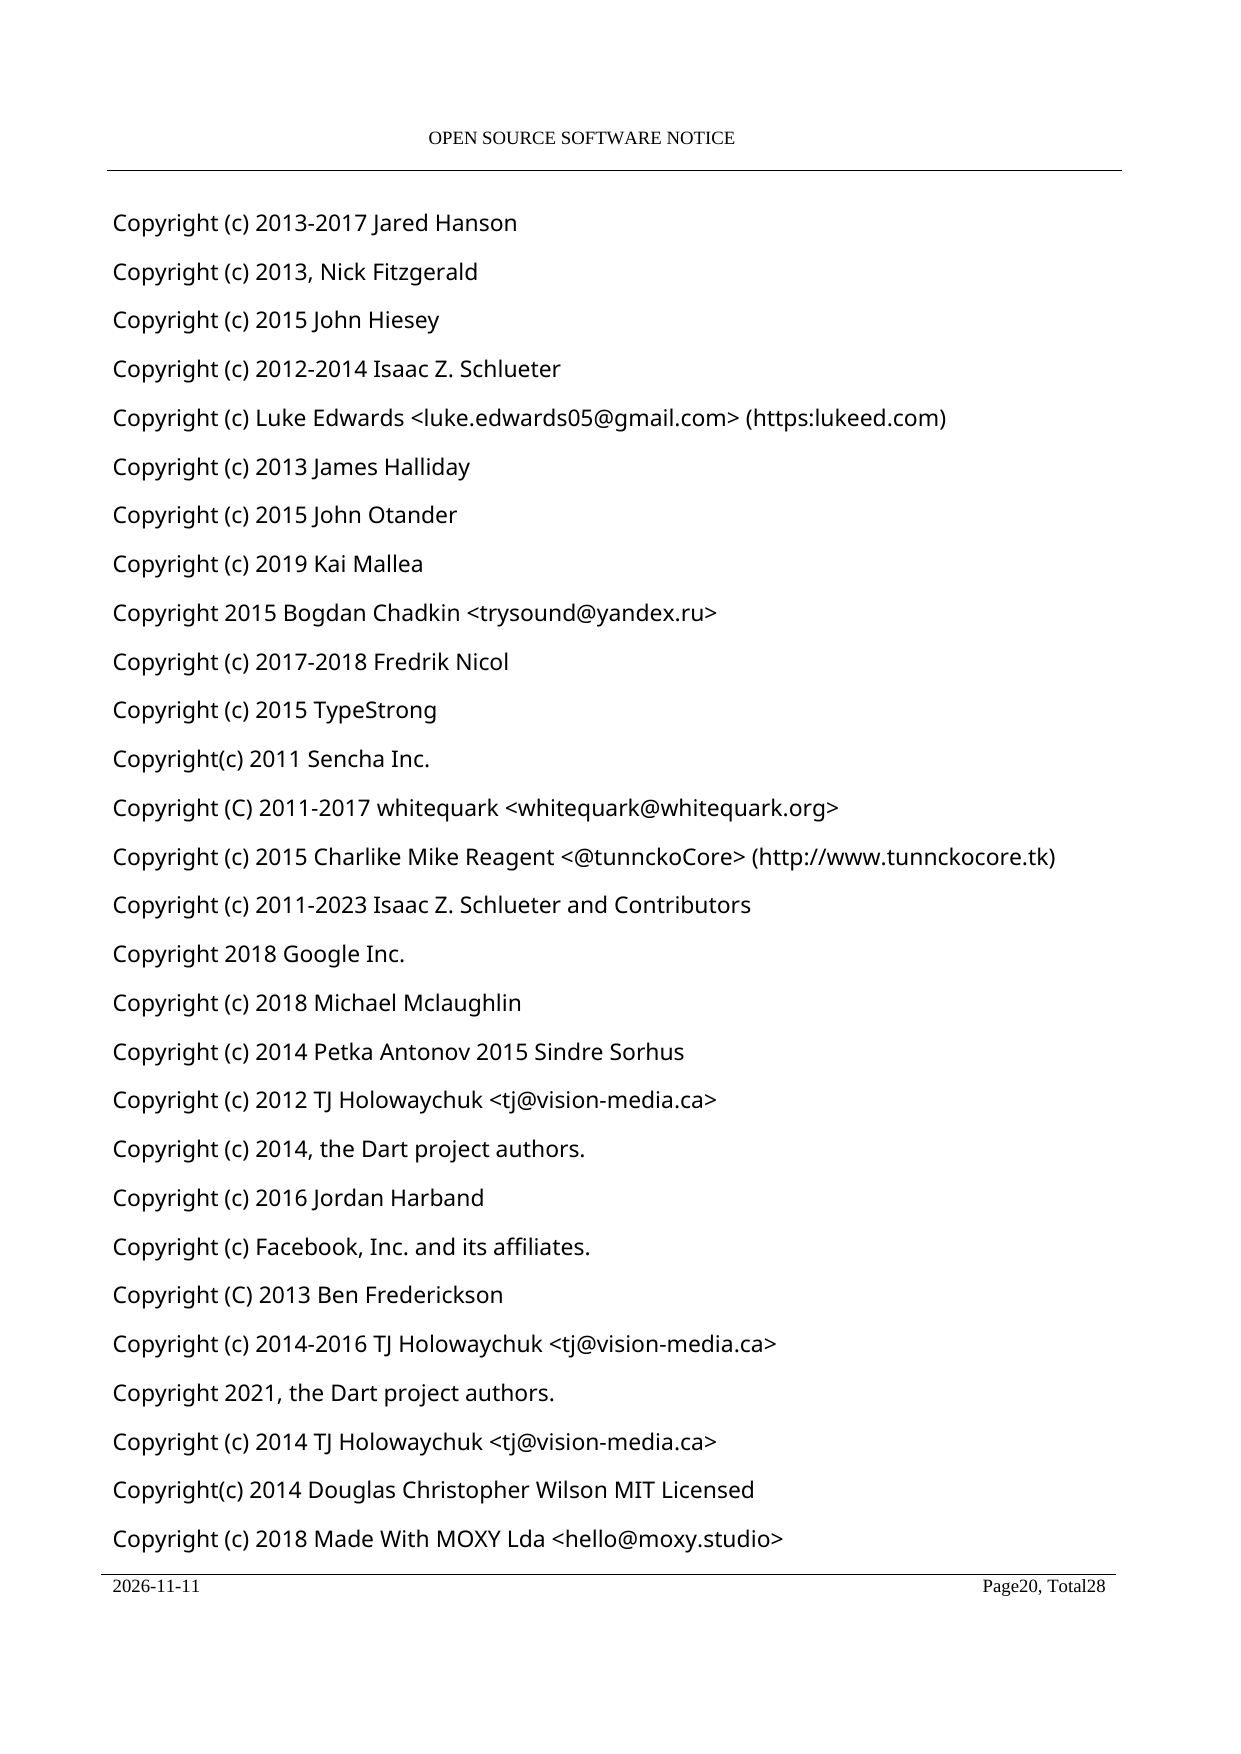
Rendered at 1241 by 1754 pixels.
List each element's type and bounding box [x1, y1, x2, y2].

text [112, 206, 1128, 1555]
